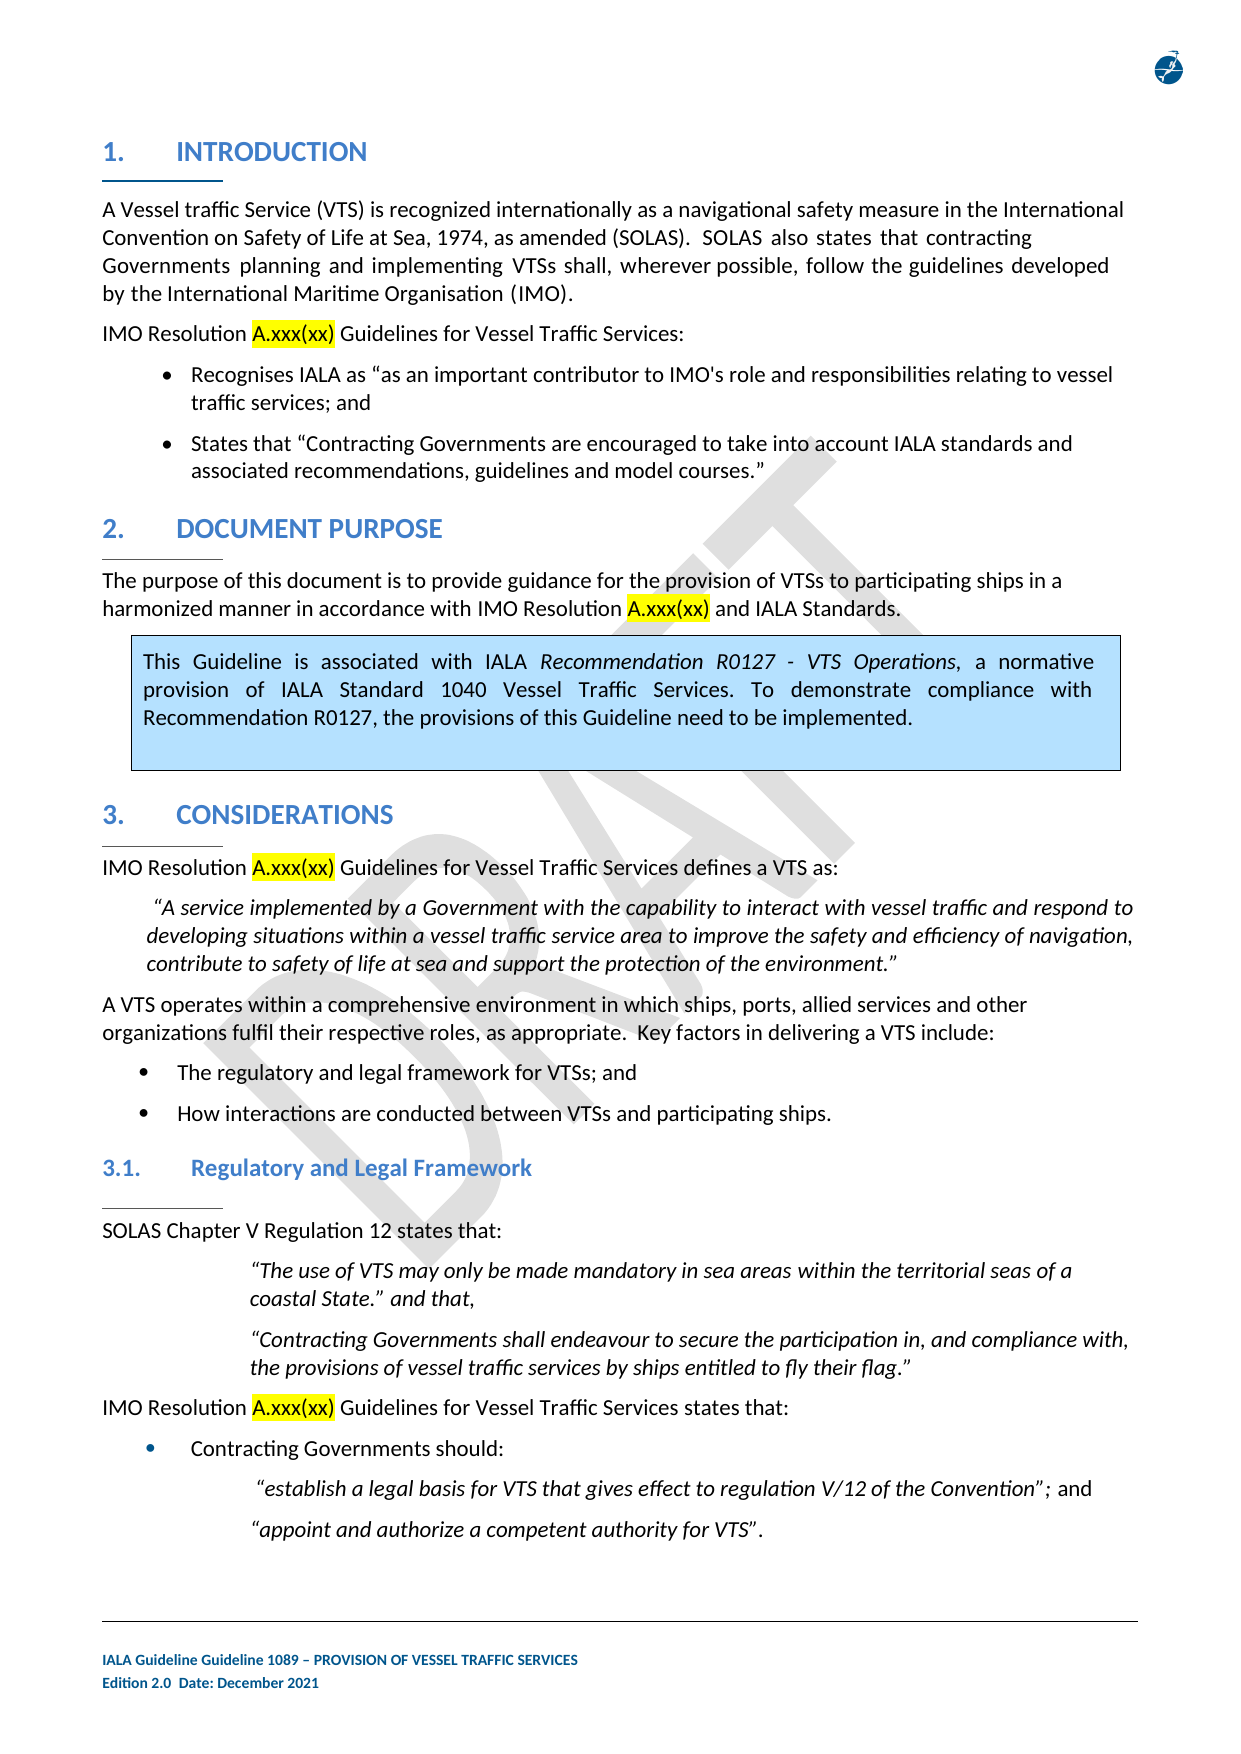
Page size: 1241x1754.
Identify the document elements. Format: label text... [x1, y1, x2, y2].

list The regulatory and legal framework for VTSs; and [139, 1058, 1138, 1086]
subtitle DOCUMENT PURPOSE [102, 510, 1138, 545]
subtitle Regulatory and Legal Framework [102, 1152, 1138, 1182]
text “appoint and authorize a competent authority for VTS”. [249, 1515, 1123, 1543]
picture [1123, 0, 1241, 119]
text The purpose of this document is to provide guidance for the provision of VTSs to participating ships in a harmonized manner in accordance with IMO Resolution A.xxx(xx) and IALA Standards. [102, 566, 1138, 622]
subtitle INTRODUCTION [102, 133, 1138, 169]
text “establish a legal basis for VTS that gives effect to regulation V/12 of the Convention”; and [249, 1474, 1123, 1502]
text Contracting Governments should: [146, 1434, 1138, 1462]
text IMO Resolution A.xxx(xx) Guidelines for Vessel Traffic Services: [102, 319, 1138, 348]
text • Recognises IALA as “as an important contributor to IMO's role and responsibilities relating to vessel traffic services; and [161, 360, 1138, 416]
text “The use of VTS may only be made mandatory in sea areas within the territorial seas of a coastal State.” and that, [249, 1256, 1138, 1312]
text “A service implemented by a Government with the capability to interact with vessel traffic and respond to developing situations within a vessel traffic service area to improve the safety and efficiency of navigation, contribute to safety of life at sea and support the protection of the environment.” [146, 893, 1138, 977]
text A Vessel traffic Service (VTS) is recognized internationally as a navigational safety measure in the International Convention on Safety of Life at Sea, 1974, as amended (SOLAS). SOLAS also states that contracting Governments planning and implementing VTSs shall, wherever possible, follow the guidelines developed by the International Maritime Organisation (IMO). [102, 195, 1138, 307]
table_header This Guideline is associated with IALA Recommendation R0127 - VTS Operations, a normative provision of IALA Standard 1040 Vessel Traffic Services. To demonstrate compliance with Recommendation R0127, the provisions of this Guideline need to be implemented. [132, 636, 1120, 770]
text A VTS operates within a comprehensive environment in which ships, ports, allied services and other organizations fulfil their respective roles, as appropriate. Key factors in delivering a VTS include: [102, 990, 1138, 1046]
list How interactions are conducted between VTSs and participating ships. [139, 1099, 1138, 1127]
text IMO Resolution A.xxx(xx) Guidelines for Vessel Traffic Services states that: [102, 1393, 1138, 1421]
subtitle CONSIDERATIONS [102, 796, 1138, 832]
text “Contracting Governments shall endeavour to secure the participation in, and compliance with, the provisions of vessel traffic services by ships entitled to fly their flag.” [249, 1325, 1138, 1381]
text • States that “Contracting Governments are encouraged to take into account IALA standards and associated recommendations, guidelines and model courses.” [161, 429, 1138, 485]
text SOLAS Chapter V Regulation 12 states that: [102, 1216, 1138, 1244]
text IMO Resolution A.xxx(xx) Guidelines for Vessel Traffic Services defines a VTS as: [335, 853, 1138, 881]
